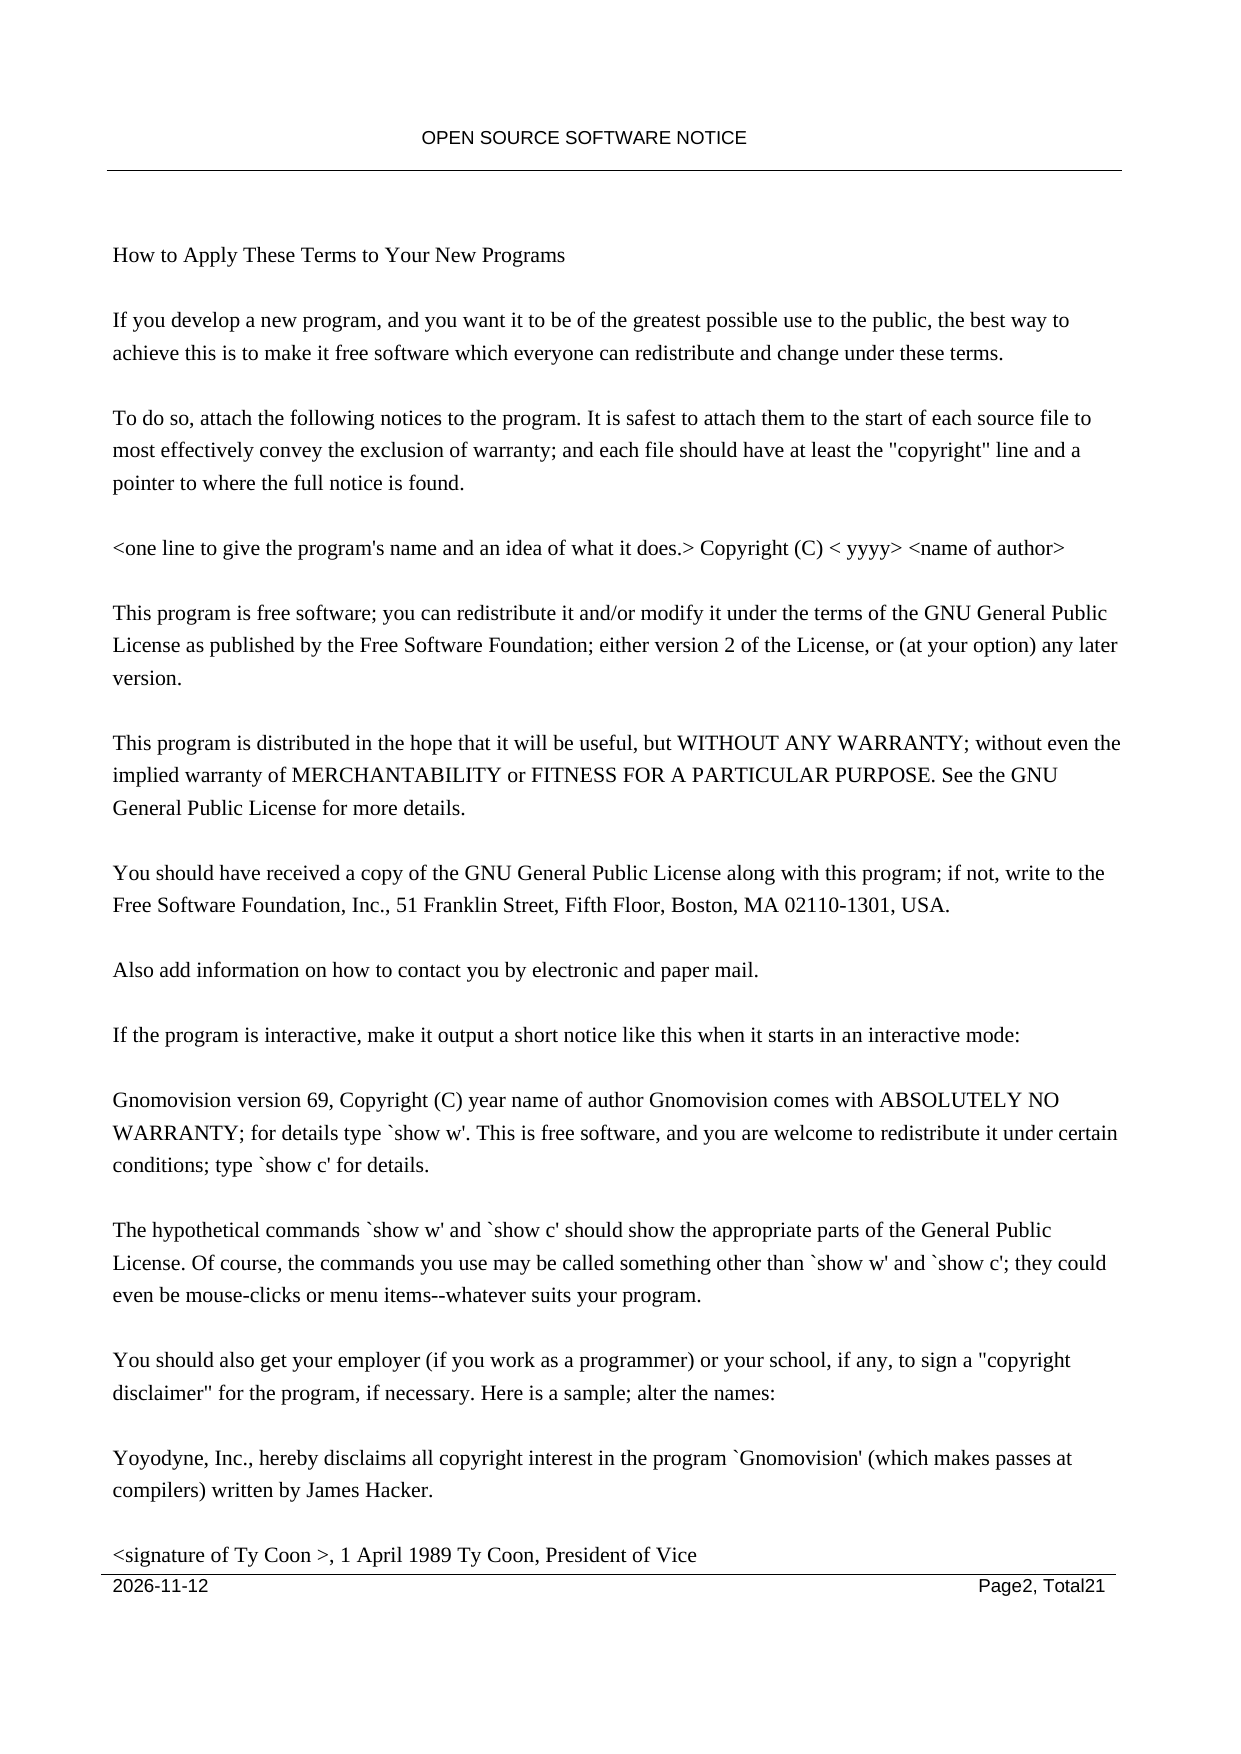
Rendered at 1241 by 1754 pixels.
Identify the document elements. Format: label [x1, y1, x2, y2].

text [112, 206, 1128, 1571]
